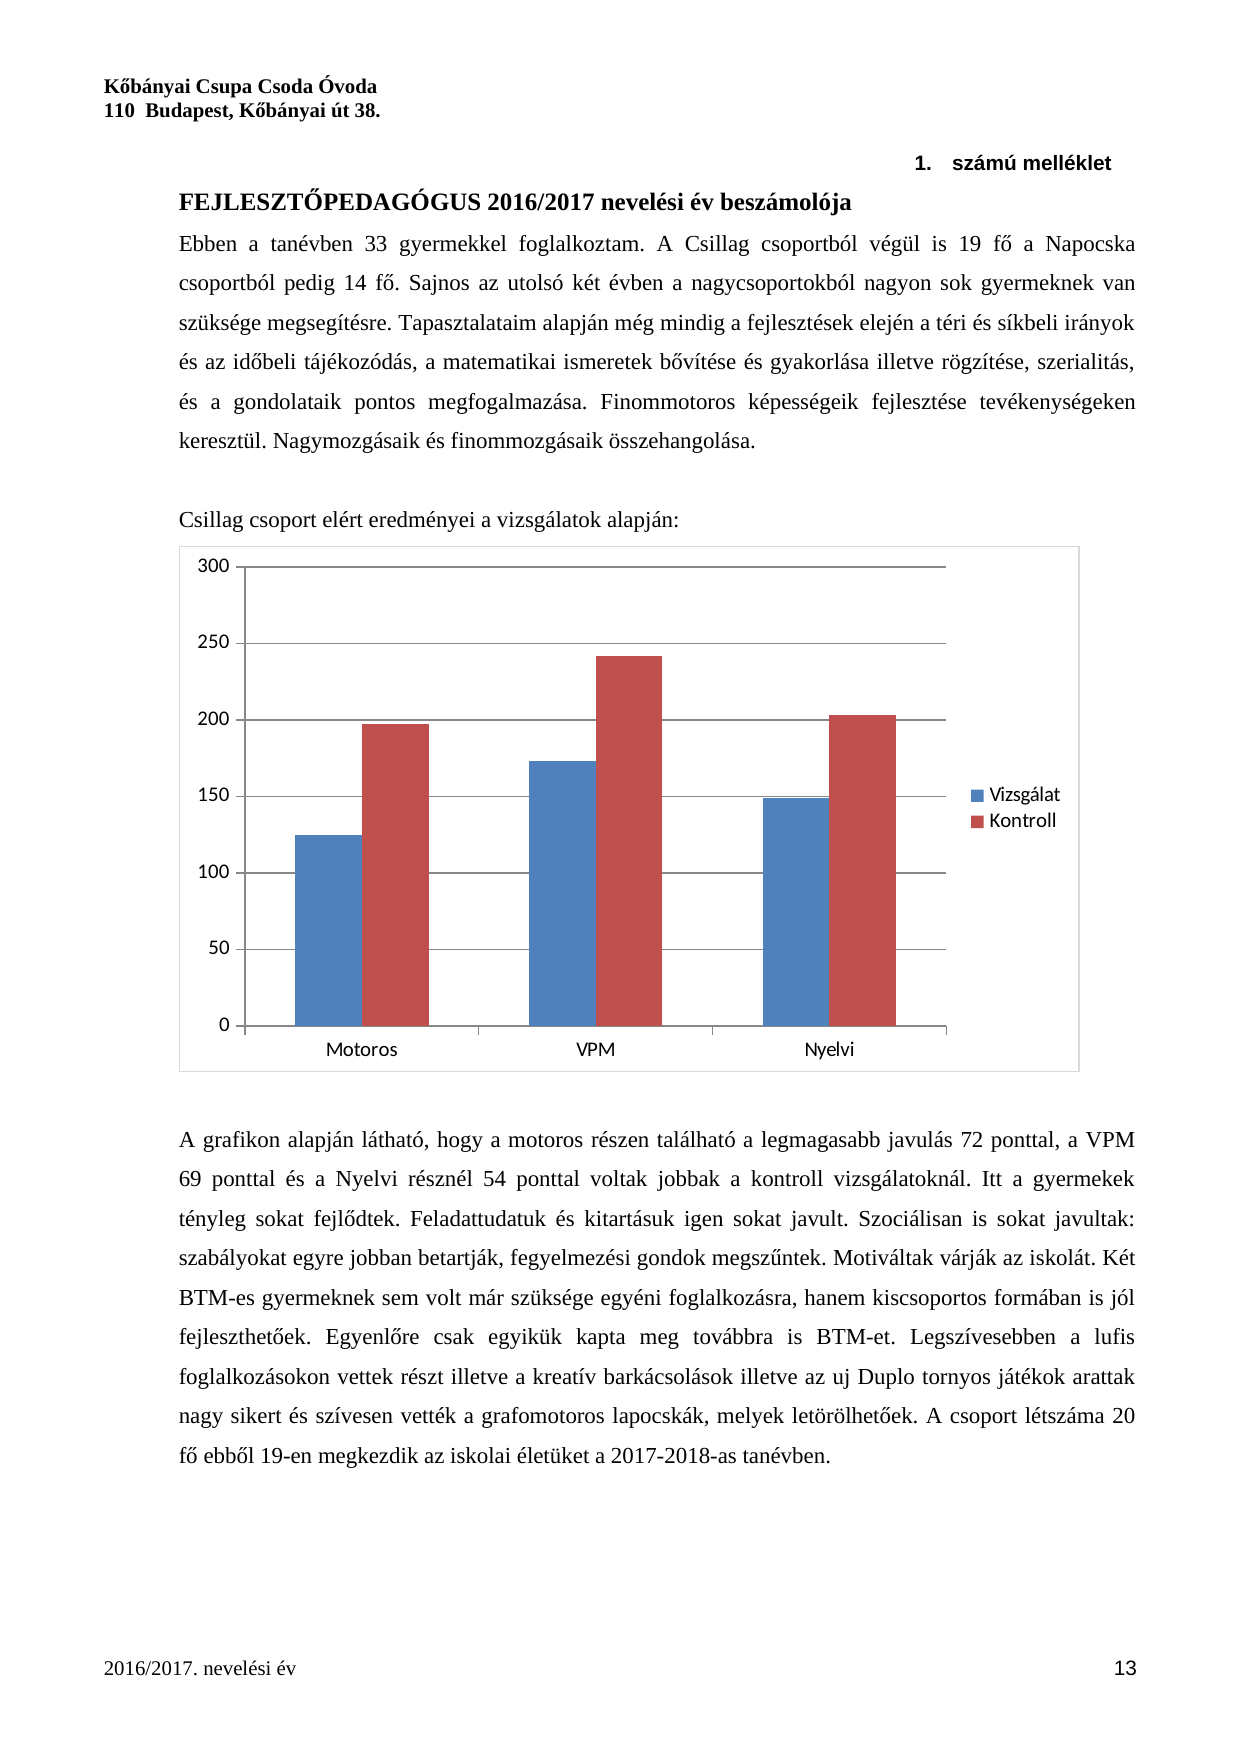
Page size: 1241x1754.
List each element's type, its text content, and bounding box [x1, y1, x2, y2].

text Ebben a tanévben 33 gyermekkel foglalkoztam. A Csillag csoportból végül is 19 fő a Napocska csoportból pedig 14 fő. Sajnos az utolsó két évben a nagycsoportokból nagyon sok gyermeknek van szüksége megsegítésre. Tapasztalataim alapján még mindig a fejlesztések elején a téri és síkbeli irányok és az időbeli tájékozódás, a matematikai ismeretek bővítése és gyakorlása illetve rögzítése, szerialitás, és a gondolataik pontos megfogalmazása. Finommotoros képességeik fejlesztése tevékenységeken keresztül. Nagymozgásaik és finommozgásaik összehangolása. [178, 230, 1137, 453]
text A grafikon alapján látható, hogy a motoros részen található a legmagasabb javulás 72 ponttal, a VPM 69 ponttal és a Nyelvi résznél 54 ponttal voltak jobbak a kontroll vizsgálatoknál. Itt a gyermekek tényleg sokat fejlődtek. Feladattudatuk és kitartásuk igen sokat javult. Szociálisan is sokat javultak: szabályokat egyre jobban betartják, fegyelmezési gondok megszűntek. Motiváltak várják az iskolát. Két BTM-es gyermeknek sem volt már szüksége egyéni foglalkozásra, hanem kiscsoportos formában is jól fejleszthetőek. Egyenlőre csak egyikük kapta meg továbbra is BTM-et. Legszívesebben a lufis foglalkozásokon vettek részt illetve a kreatív barkácsolások illetve az uj Duplo tornyos játékok arattak nagy sikert és szívesen vették a grafomotoros lapocskák, melyek letörölhetőek. A csoport létszáma 20 fő ebből 19-en megkezdik az iskolai életüket a 2017-2018-as tanévben. [178, 1126, 1137, 1468]
list számú melléklet [914, 151, 1137, 175]
text Csillag csoport elért eredményei a vizsgálatok alapján: [178, 506, 1137, 532]
text FEJLESZTŐPEDAGÓGUS 2016/2017 nevelési év beszámolója [178, 187, 1137, 215]
